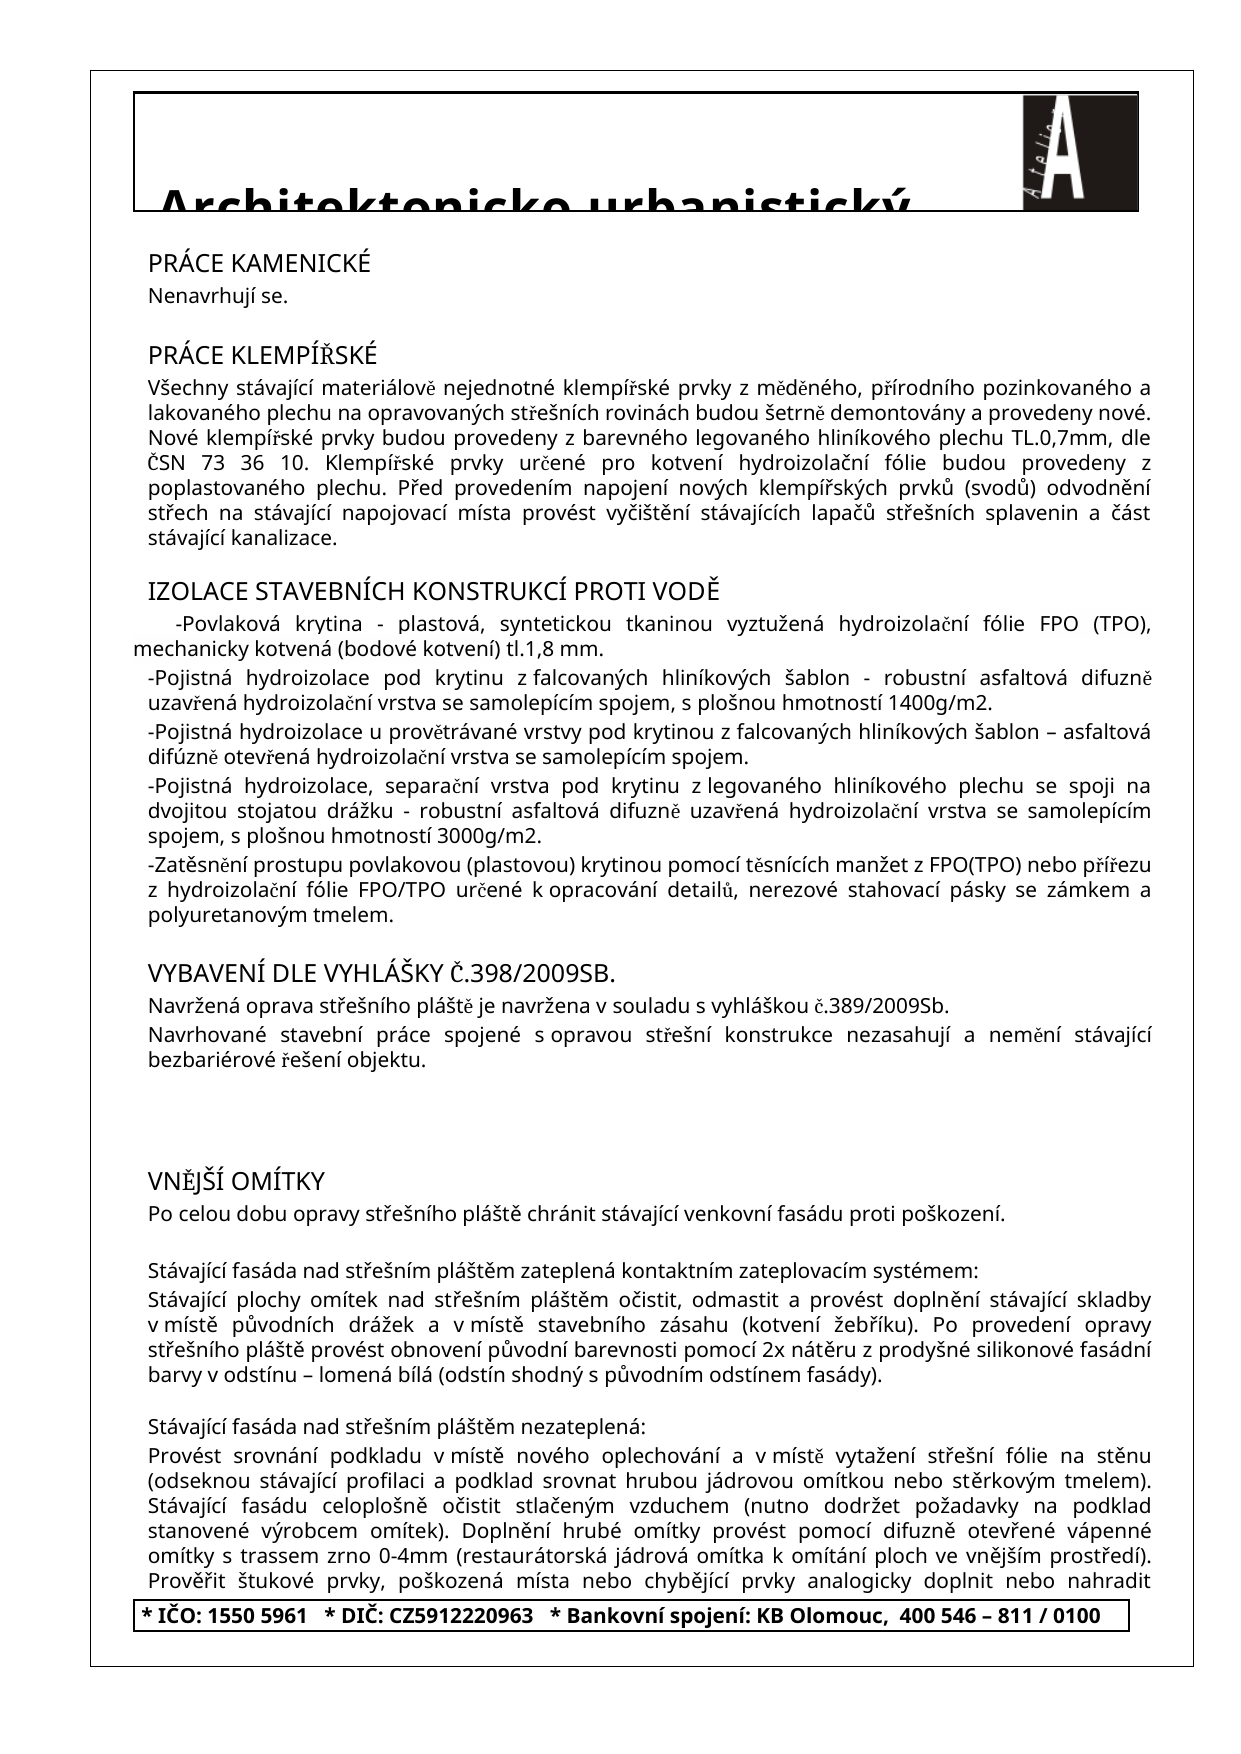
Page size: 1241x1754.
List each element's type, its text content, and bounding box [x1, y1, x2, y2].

text PRÁCE KAMENICKÉ [148, 246, 1152, 280]
text -Povlaková krytina - plastová, syntetickou tkaninou vyztužená hydroizolační fólie FPO (TPO), mechanicky kotvená (bodové kotvení) tl.1,8 mm. [133, 611, 1152, 661]
text Navrhované stavební práce spojené s opravou střešní konstrukce nezasahují a nemění stávající bezbariérové řešení objektu. [148, 1023, 1152, 1073]
text Stávající fasáda nad střešním pláštěm nezateplená: [148, 1414, 1152, 1439]
text VYBAVENÍ DLE VYHLÁŠKY Č.398/2009SB. [148, 956, 1152, 990]
text Stávající fasáda nad střešním pláštěm zateplená kontaktním zateplovacím systémem: [148, 1259, 1152, 1284]
text Stávající plochy omítek nad střešním pláštěm očistit, odmastit a provést doplnění stávající skladby v místě původních drážek a v místě stavebního zásahu (kotvení žebříku). Po provedení opravy střešního pláště provést obnovení původní barevnosti pomocí 2x nátěru z prodyšné silikonové fasádní barvy v odstínu – lomená bílá (odstín shodný s původním odstínem fasády). [148, 1288, 1152, 1388]
text Navržená oprava střešního pláště je navržena v souladu s vyhláškou č.389/2009Sb. [148, 994, 1152, 1019]
text Všechny stávající materiálově nejednotné klempířské prvky z měděného, přírodního pozinkovaného a lakovaného plechu na opravovaných střešních rovinách budou šetrně demontovány a provedeny nové. Nové klempířské prvky budou provedeny z barevného legovaného hliníkového plechu TL.0,7mm, dle ČSN 73 36 10. Klempířské prvky určené pro kotvení hydroizolační fólie budou provedeny z poplastovaného plechu. Před provedením napojení nových klempířských prvků (svodů) odvodnění střech na stávající napojovací místa provést vyčištění stávajících lapačů střešních splavenin a část stávající kanalizace. [148, 376, 1152, 551]
text -Pojistná hydroizolace pod krytinu z falcovaných hliníkových šablon - robustní asfaltová difuzně uzavřená hydroizolační vrstva se samolepícím spojem, s plošnou hmotností 1400g/m2. [148, 665, 1152, 715]
text Nenavrhují se. [148, 284, 1152, 309]
text PRÁCE KLEMPÍŘSKÉ [148, 338, 1152, 372]
text IZOLACE STAVEBNÍCH KONSTRUKCÍ PROTI VODĚ [148, 573, 1152, 607]
text Po celou dobu opravy střešního pláště chránit stávající venkovní fasádu proti poškození. [148, 1202, 1152, 1227]
text VNĚJŠÍ OMÍTKY [148, 1163, 1152, 1198]
text -Pojistná hydroizolace u provětrávané vrstvy pod krytinou z falcovaných hliníkových šablon – asfaltová difúzně otevřená hydroizolační vrstva se samolepícím spojem. [148, 719, 1152, 769]
text -Pojistná hydroizolace, separační vrstva pod krytinu z legovaného hliníkového plechu se spoji na dvojitou stojatou drážku - robustní asfaltová difuzně uzavřená hydroizolační vrstva se samolepícím spojem, s plošnou hmotností 3000g/m2. [148, 773, 1152, 848]
text -Zatěsnění prostupu povlakovou (plastovou) krytinou pomocí těsnících manžet z FPO(TPO) nebo přířezu z hydroizolační fólie FPO/TPO určené k opracování detailů, nerezové stahovací pásky se zámkem a polyuretanovým tmelem. [148, 852, 1152, 927]
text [148, 1443, 1152, 1593]
